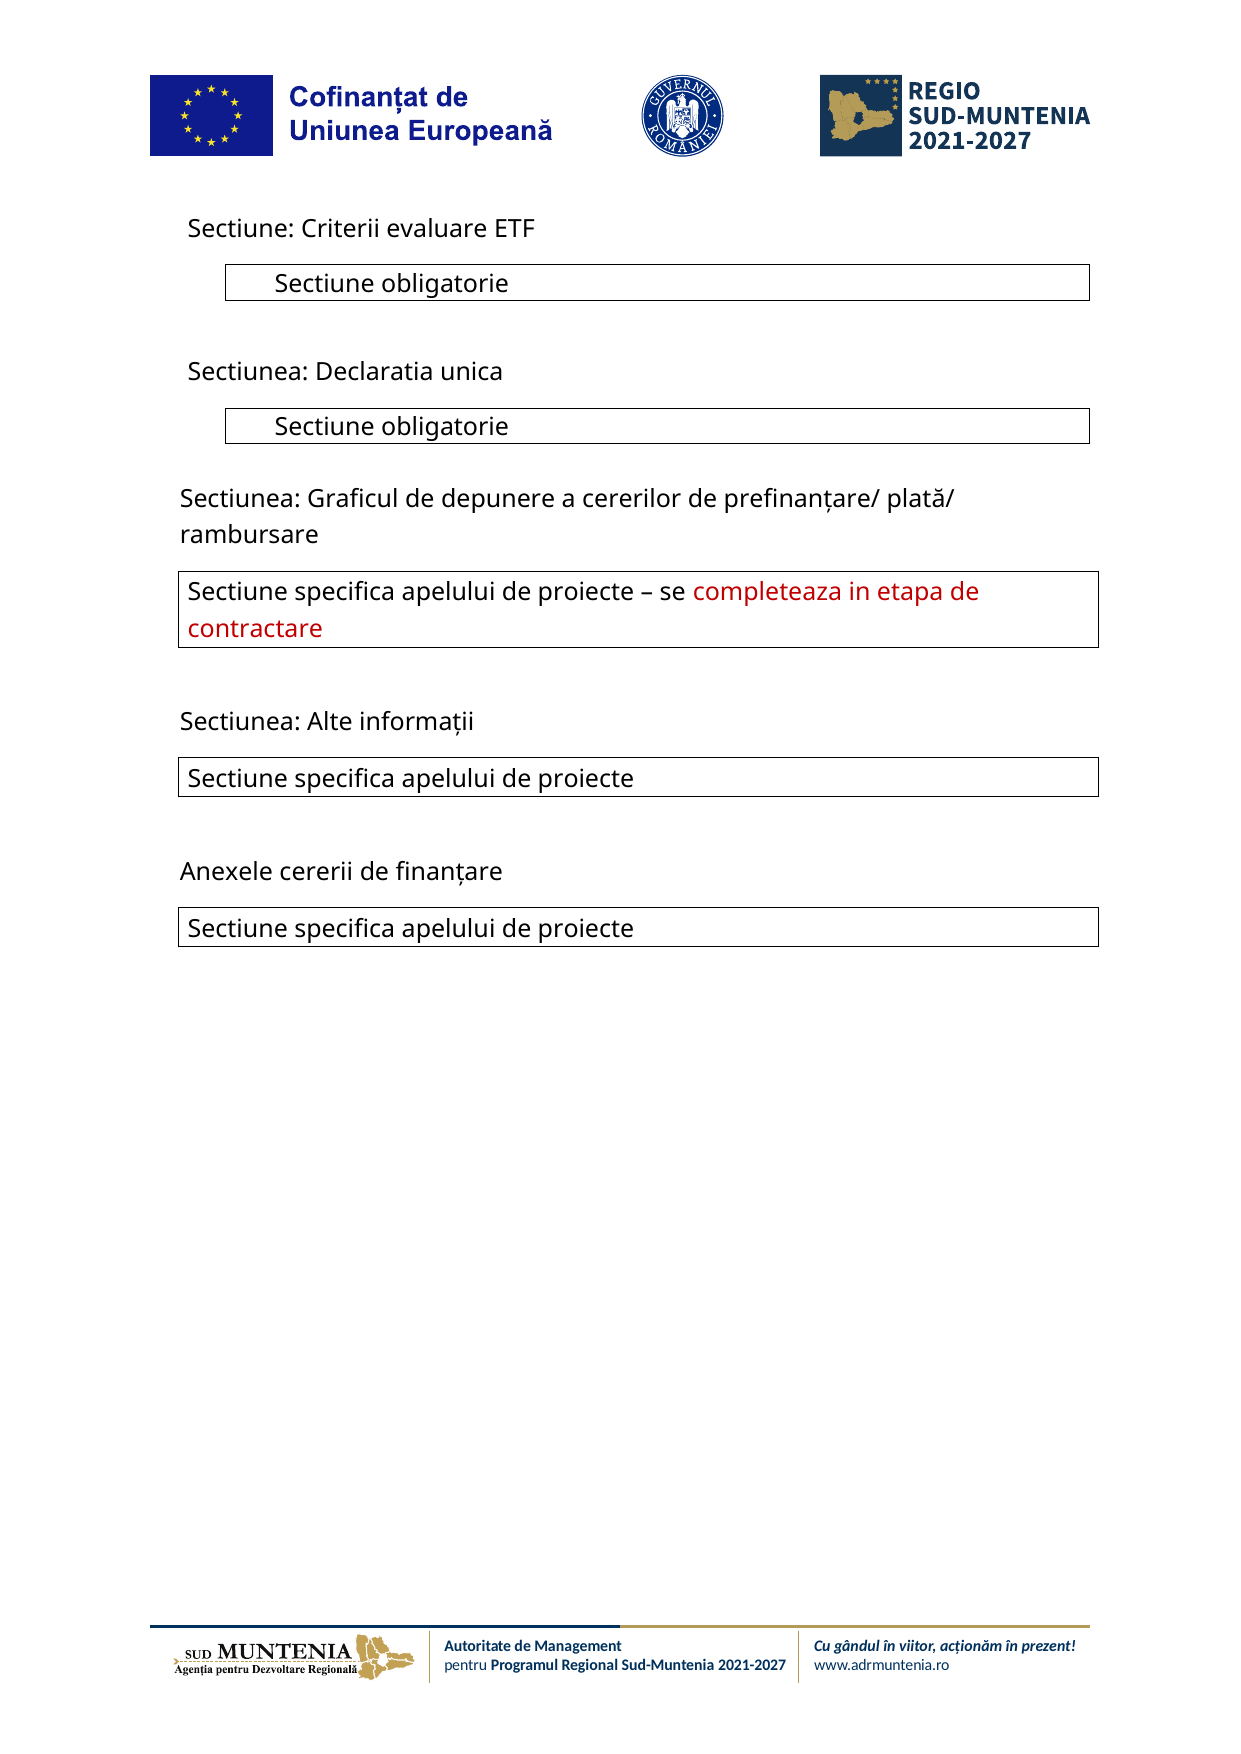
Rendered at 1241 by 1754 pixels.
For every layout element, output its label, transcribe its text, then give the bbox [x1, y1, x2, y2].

text Sectiune: Criterii evaluare ETF [187, 211, 1090, 245]
text Sectiune specifica apelului de proiecte [179, 908, 1098, 946]
list Sectiunea: Alte informații [179, 704, 1090, 738]
list Anexele cererii de finanțare [179, 854, 1090, 888]
text Sectiune specifica apelului de proiecte [179, 758, 1098, 796]
table_header Sectiune obligatorie [226, 409, 1089, 442]
text Sectiune specifica apelului de proiecte – se completeaza in etapa de contractare [179, 572, 1098, 647]
text Sectiunea: Declaratia unica [187, 354, 1090, 388]
table_header Sectiune obligatorie [226, 265, 1089, 299]
list Sectiunea: Graficul de depunere a cererilor de prefinanțare/ plată/ rambursare [179, 480, 1090, 551]
